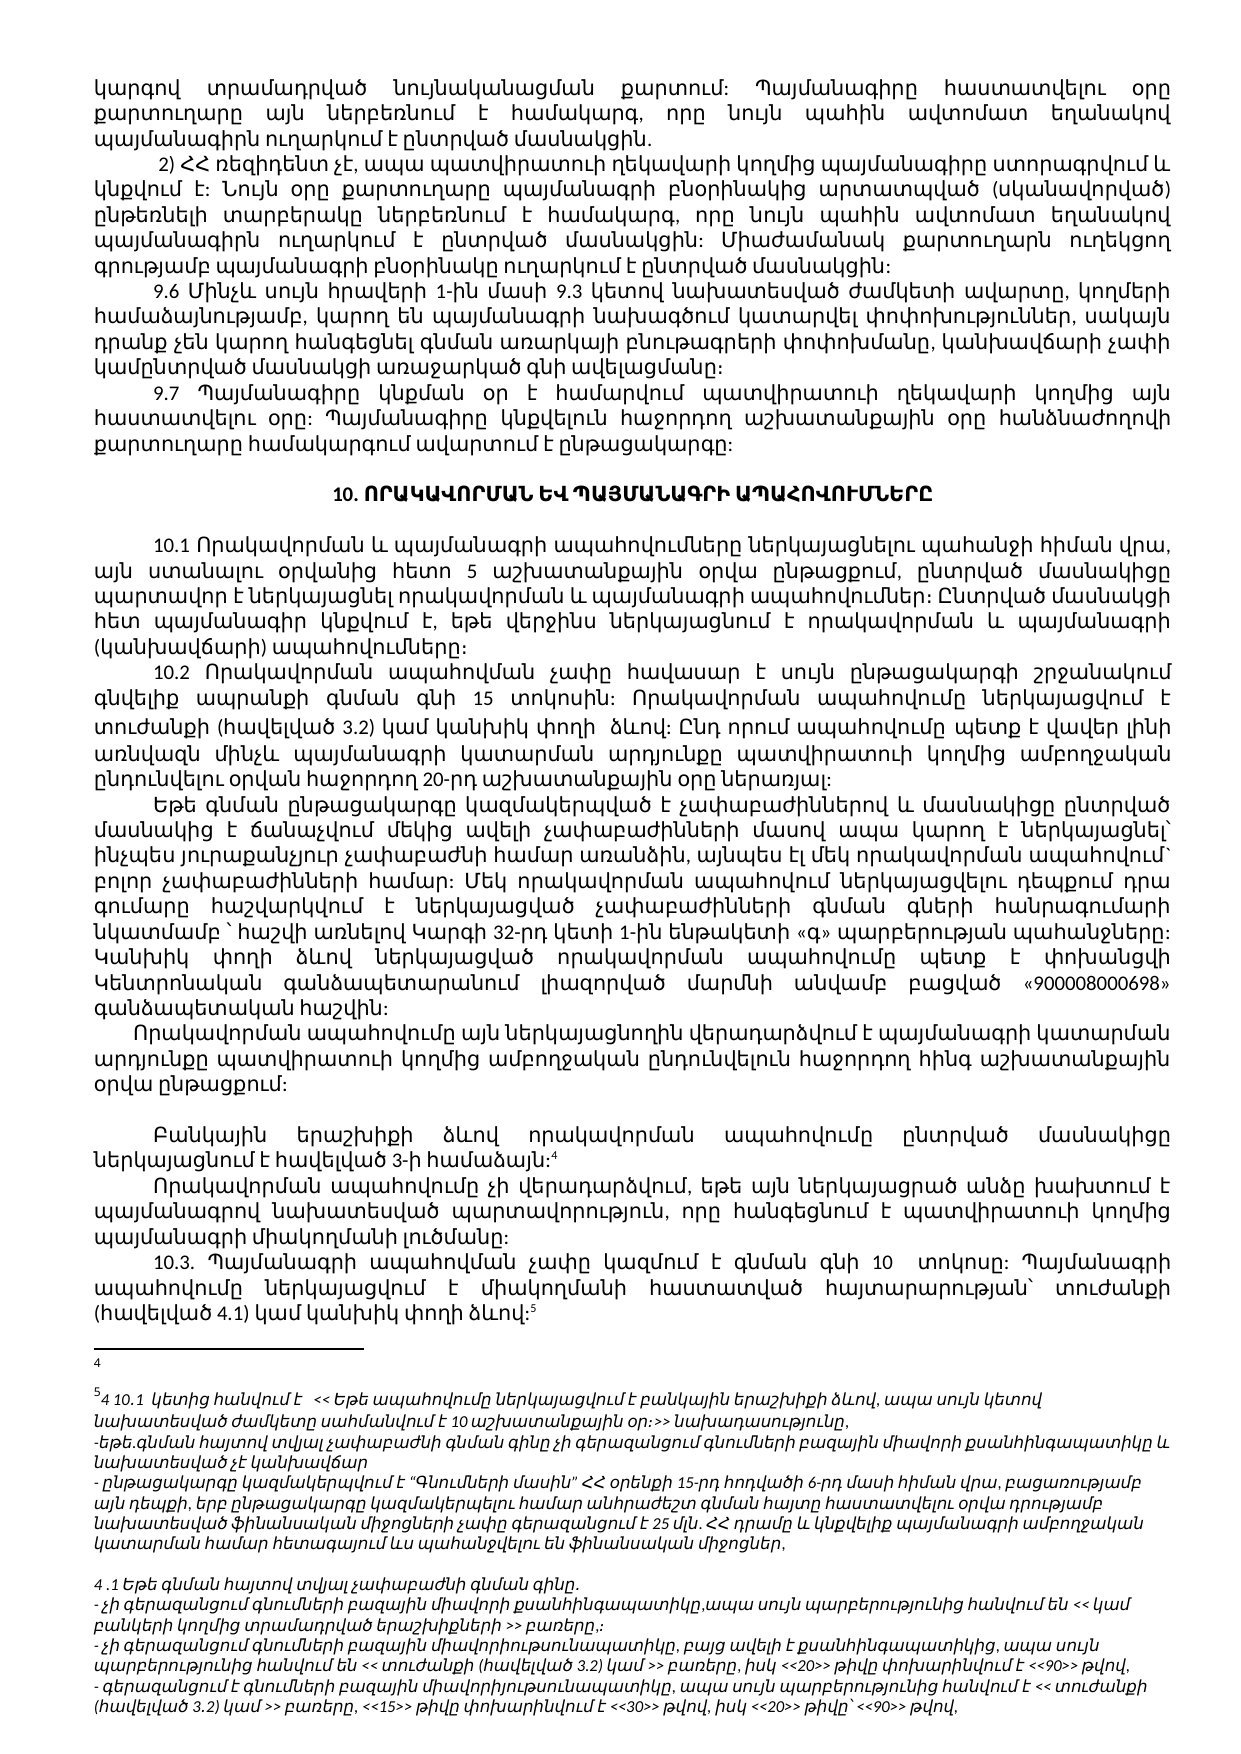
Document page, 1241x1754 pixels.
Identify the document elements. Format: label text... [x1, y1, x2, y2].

text 9.6 Մինչև սույն հրավերի 1-ին մասի 9.3 կետով նախատեսված ժամկետի ավարտը, կողմերի համաձայնությամբ, կարող են պայմանագրի նախագծում կատարվել փոփոխություններ, սակայն դրանք չեն կարող հանգեցնել գնման առարկայի բնութագրերի փոփոխմանը, կանխավճարի չափի կամընտրված մասնակցի առաջարկած գնի ավելացմանը։ [94, 278, 1171, 380]
text 9.7 Պայմանագիրը կնքման օր է համարվում պատվիրատուի ղեկավարի կողմից այն հաստատվելու օրը: Պայմանագիրը կնքվելուն հաջորդող աշխատանքային օրը հանձնաժողովի քարտուղարը համակարգում ավարտում է ընթացակարգը: [94, 380, 1171, 456]
text Որակավորման ապահովումը այն ներկայացնողին վերադարձվում է պայմանագրի կատարման արդյունքը պատվիրատուի կողմից ամբողջական ընդունվելուն հաջորդող հինգ աշխատանքային օրվա ընթացքում: [94, 1021, 1171, 1097]
text Բանկային երաշխիքի ձևով որակավորման ապահովումը ընտրված մասնակիցը ներկայացնում է հավելված 3-ի համաձայն: [94, 1122, 1171, 1173]
text Որակավորման ապահովումը չի վերադարձվում, եթե այն ներկայացրած անձը խախտում է պայմանագրով նախատեսված պարտավորություն, որը հանգեցնում է պատվիրատուի կողմից պայմանագրի միակողմանի լուծմանը: [94, 1173, 1171, 1249]
text 10.3. Պայմանագրի ապահովման չափը կազմում է գնման գնի 10 տոկոսը: Պայմանագրի ապահովումը ներկայացվում է միակողմանի հաստատված հայտարարության՝ տուժանքի (հավելված 4.1) կամ կանխիկ փողի ձևով: [94, 1249, 1171, 1326]
text 2) ՀՀ ռեզիդենտ չէ, ապա պատվիրատուի ղեկավարի կողմից պայմանագիրը ստորագրվում և կնքվում է: Նույն օրը քարտուղարը պայմանագրի բնօրինակից արտատպված (սկանավորված) ընթեռնելի տարբերակը ներբեռնում է համակարգ, որը նույն պահին ավտոմատ եղանակով պայմանագիրն ուղարկում է ընտրված մասնակցին: Միաժամանակ քարտուղարն ուղեկցող գրությամբ պայմանագրի բնօրինակը ուղարկում է ընտրված մասնակցին: [94, 151, 1171, 278]
text 10.2 Որակավորման ապահովման չափը հավասար է սույն ընթացակարգի շրջանակում գնվելիք ապրանքի գնման գնի 15 տոկոսին: Որակավորման ապահովումը ներկայացվում է տուժանքի (հավելված 3.2) կամ կանխիկ փողի ձևով: Ընդ որում ապահովումը պետք է վավեր լինի առնվազն մինչև պայմանագրի կատարման արդյունքը պատվիրատուի կողմից ամբողջական ընդունվելու օրվան հաջորդող 20-րդ աշխատանքային օրը ներառյալ: [94, 659, 1171, 792]
text 10. ՈՐԱԿԱՎՈՐՄԱՆ ԵՎ ՊԱՅՄԱՆԱԳՐԻ ԱՊԱՀՈՎՈՒՄՆԵՐԸ [94, 482, 1171, 507]
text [94, 75, 1171, 151]
text Եթե գնման ընթացակարգը կազմակերպված է չափաբաժիններով և մասնակիցը ընտրված մասնակից է ճանաչվում մեկից ավելի չափաբաժինների մասով ապա կարող է ներկայացնել՝ ինչպես յուրաքանչյուր չափաբաժնի համար առանձին, այնպես էլ մեկ որակավորման ապահովում` բոլոր չափաբաժինների համար: Մեկ որակավորման ապահովում ներկայացվելու դեպքում դրա գումարը հաշվարկվում է ներկայացված չափաբաժինների գնման գների հանրագումարի նկատմամբ ՝ հաշվի առնելով Կարգի 32-րդ կետի 1-ին ենթակետի «գ» պարբերության պահանջները: Կանխիկ փողի ձևով ներկայացված որակավորման ապահովումը պետք է փոխանցվի Կենտրոնական գանձապետարանում լիազորված մարմնի անվամբ բացված «900008000698» գանձապետական հաշվին: [94, 792, 1171, 1021]
text 10.1 Որակավորման և պայմանագրի ապահովումները ներկայացնելու պահանջի հիման վրա, այն ստանալու օրվանից հետո 5 աշխատանքային օրվա ընթացքում, ընտրված մասնակիցը պարտավոր է ներկայացնել որակավորման և պայմանագրի ապահովումներ։ Ընտրված մասնակցի հետ պայմանագիր կնքվում է, եթե վերջինս ներկայացնում է որակավորման և պայմանագրի (կանխավճարի) ապահովումները։ [94, 532, 1171, 659]
